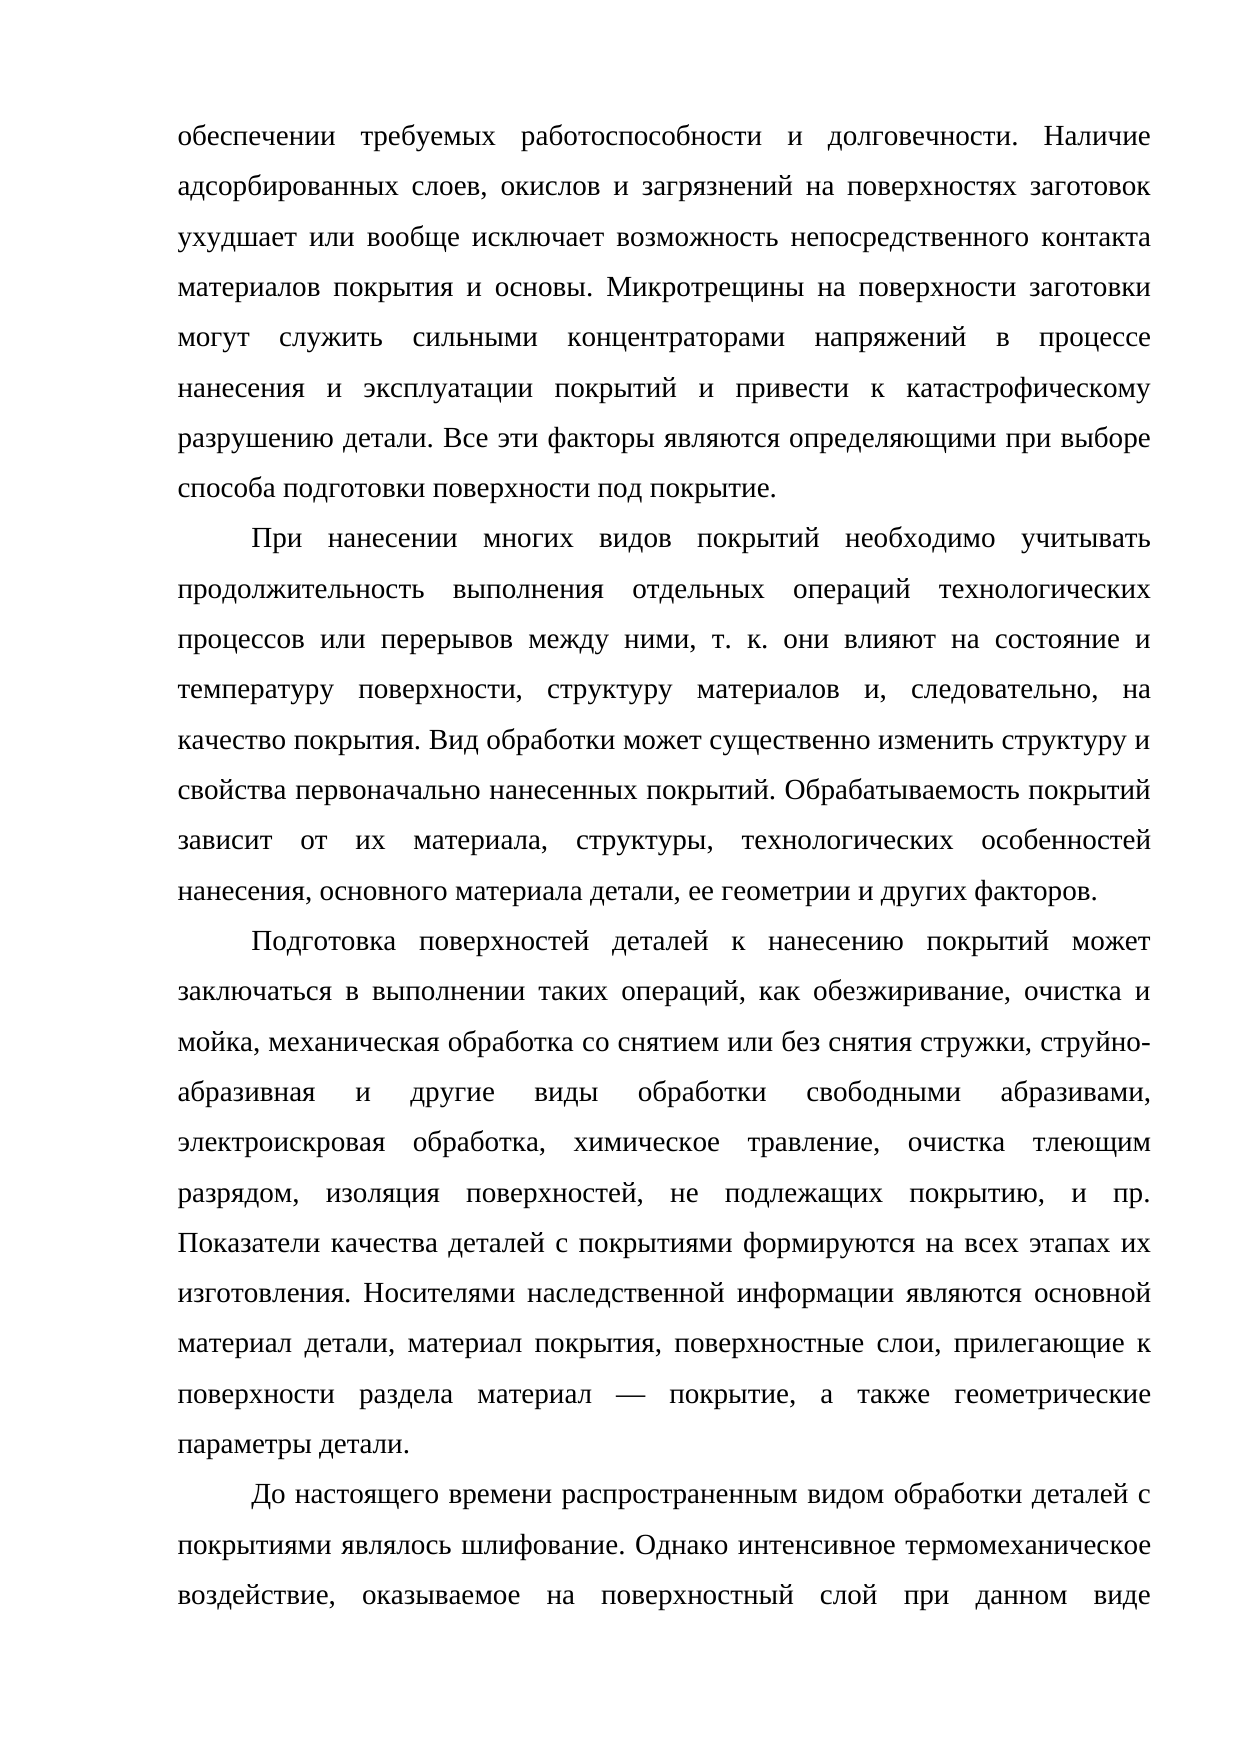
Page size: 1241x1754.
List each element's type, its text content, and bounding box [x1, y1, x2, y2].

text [177, 118, 1152, 504]
text При нанесении многих видов покрытий необходимо учитывать продолжительность выполнения отдельных операций технологических процессов или перерывов между ними, т. к. они влияют на состояние и температуру поверхности, структуру материалов и, следовательно, на качество покрытия. Вид обработки может существенно изменить структуру и свойства первоначально нанесенных покрытий. Обрабатываемость покрытий зависит от их материала, структуры, технологических особенностей нанесения, основного материала детали, ее геометрии и других факторов. [177, 521, 1152, 906]
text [177, 1477, 1152, 1611]
text Подготовка поверхностей деталей к нанесению покрытий может заключаться в выполнении таких операций, как обезжиривание, очистка и мойка, механическая обработка со снятием или без снятия стружки, струйно-абразивная и другие виды обработки свободными абразивами, электроискровая обработка, химическое травление, очистка тлеющим разрядом, изоляция поверхностей, не подлежащих покрытию, и пр. Показатели качества деталей с покрытиями формируются на всех этапах их изготовления. Носителями наследственной информации являются основной материал детали, материал покрытия, поверхностные слои, прилегающие к поверхности раздела материал — покрытие, а также геометрические параметры детали. [177, 923, 1152, 1460]
